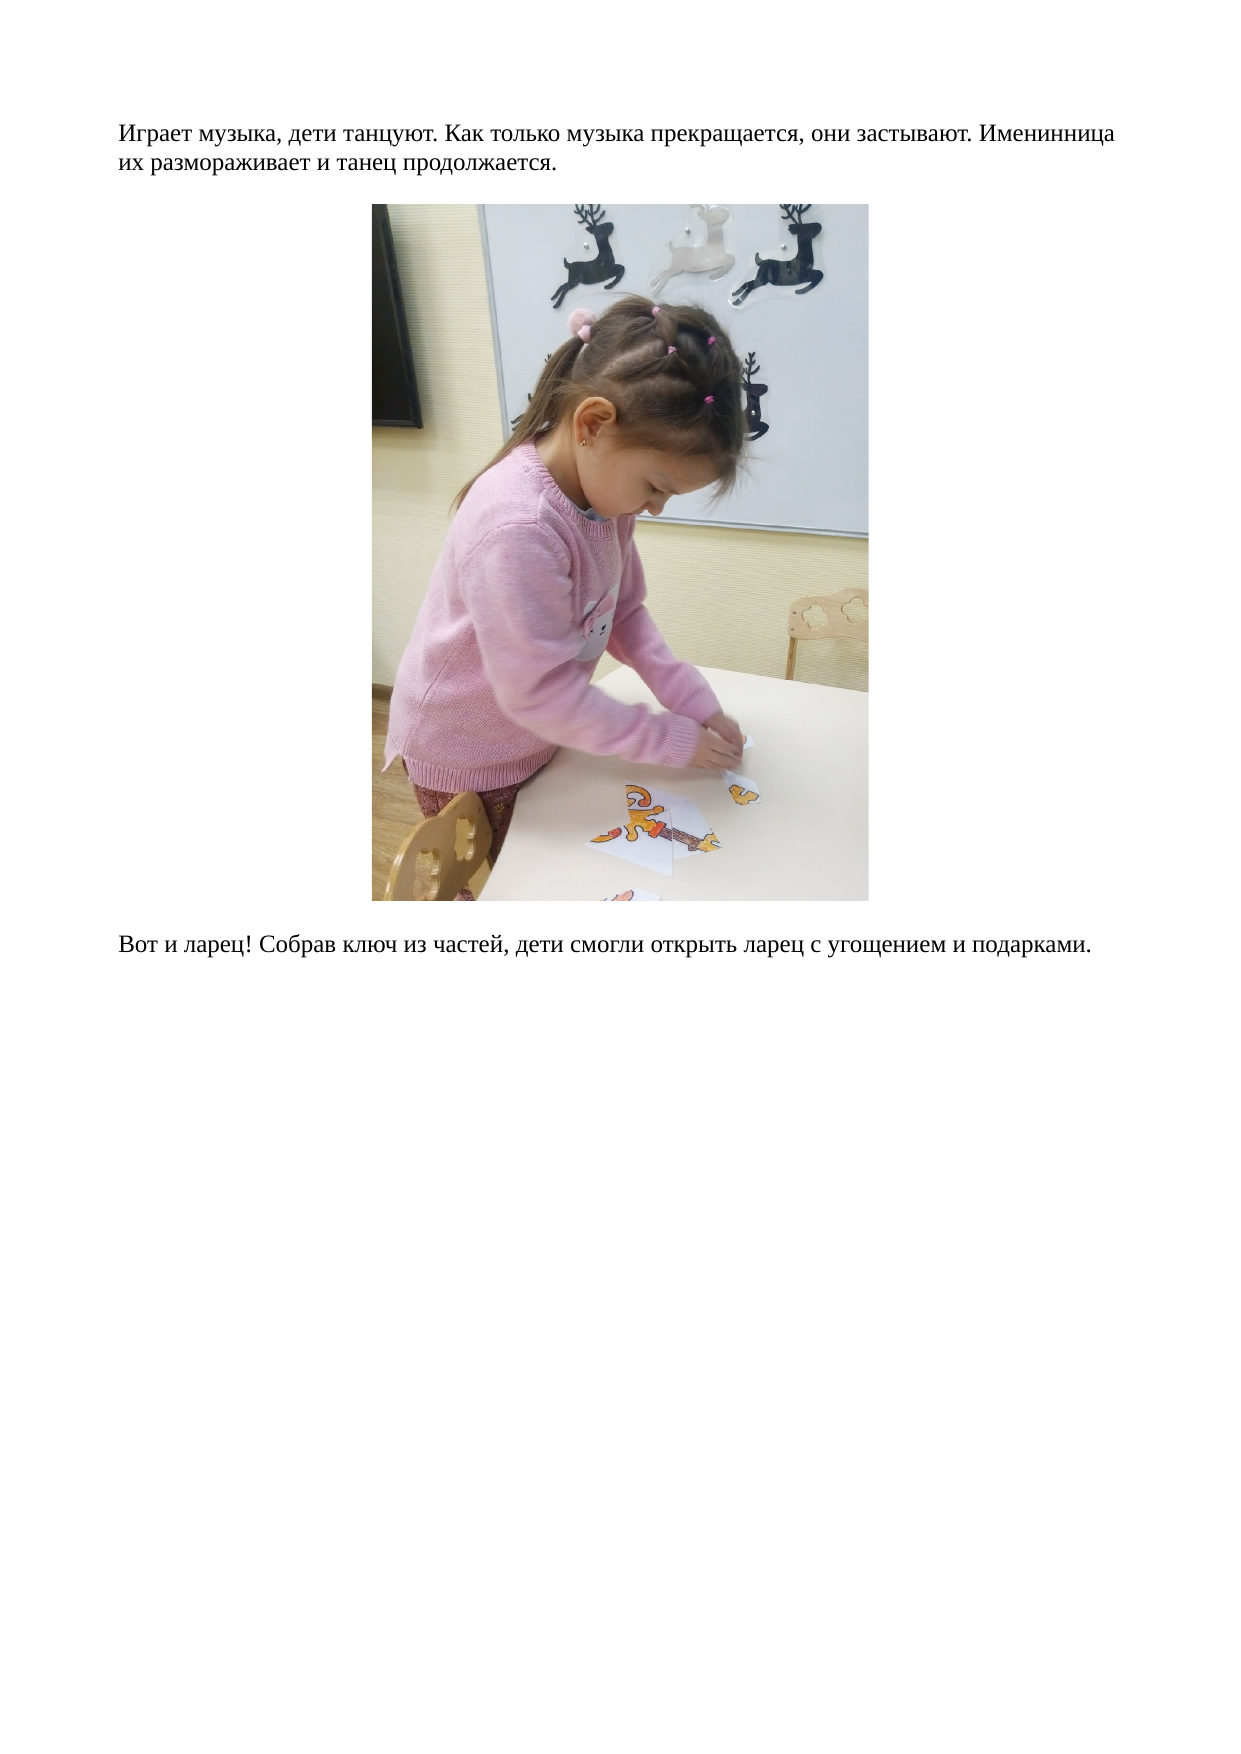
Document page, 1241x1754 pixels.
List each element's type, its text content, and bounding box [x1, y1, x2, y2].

text Вот и ларец! Собрав ключ из частей, дети смогли открыть ларец с угощением и подарками. [118, 929, 1122, 958]
text Играет музыка, дети танцуют. Как только музыка прекращается, они застывают. Именинница их размораживает и танец продолжается. [118, 118, 1122, 176]
picture [371, 204, 869, 901]
